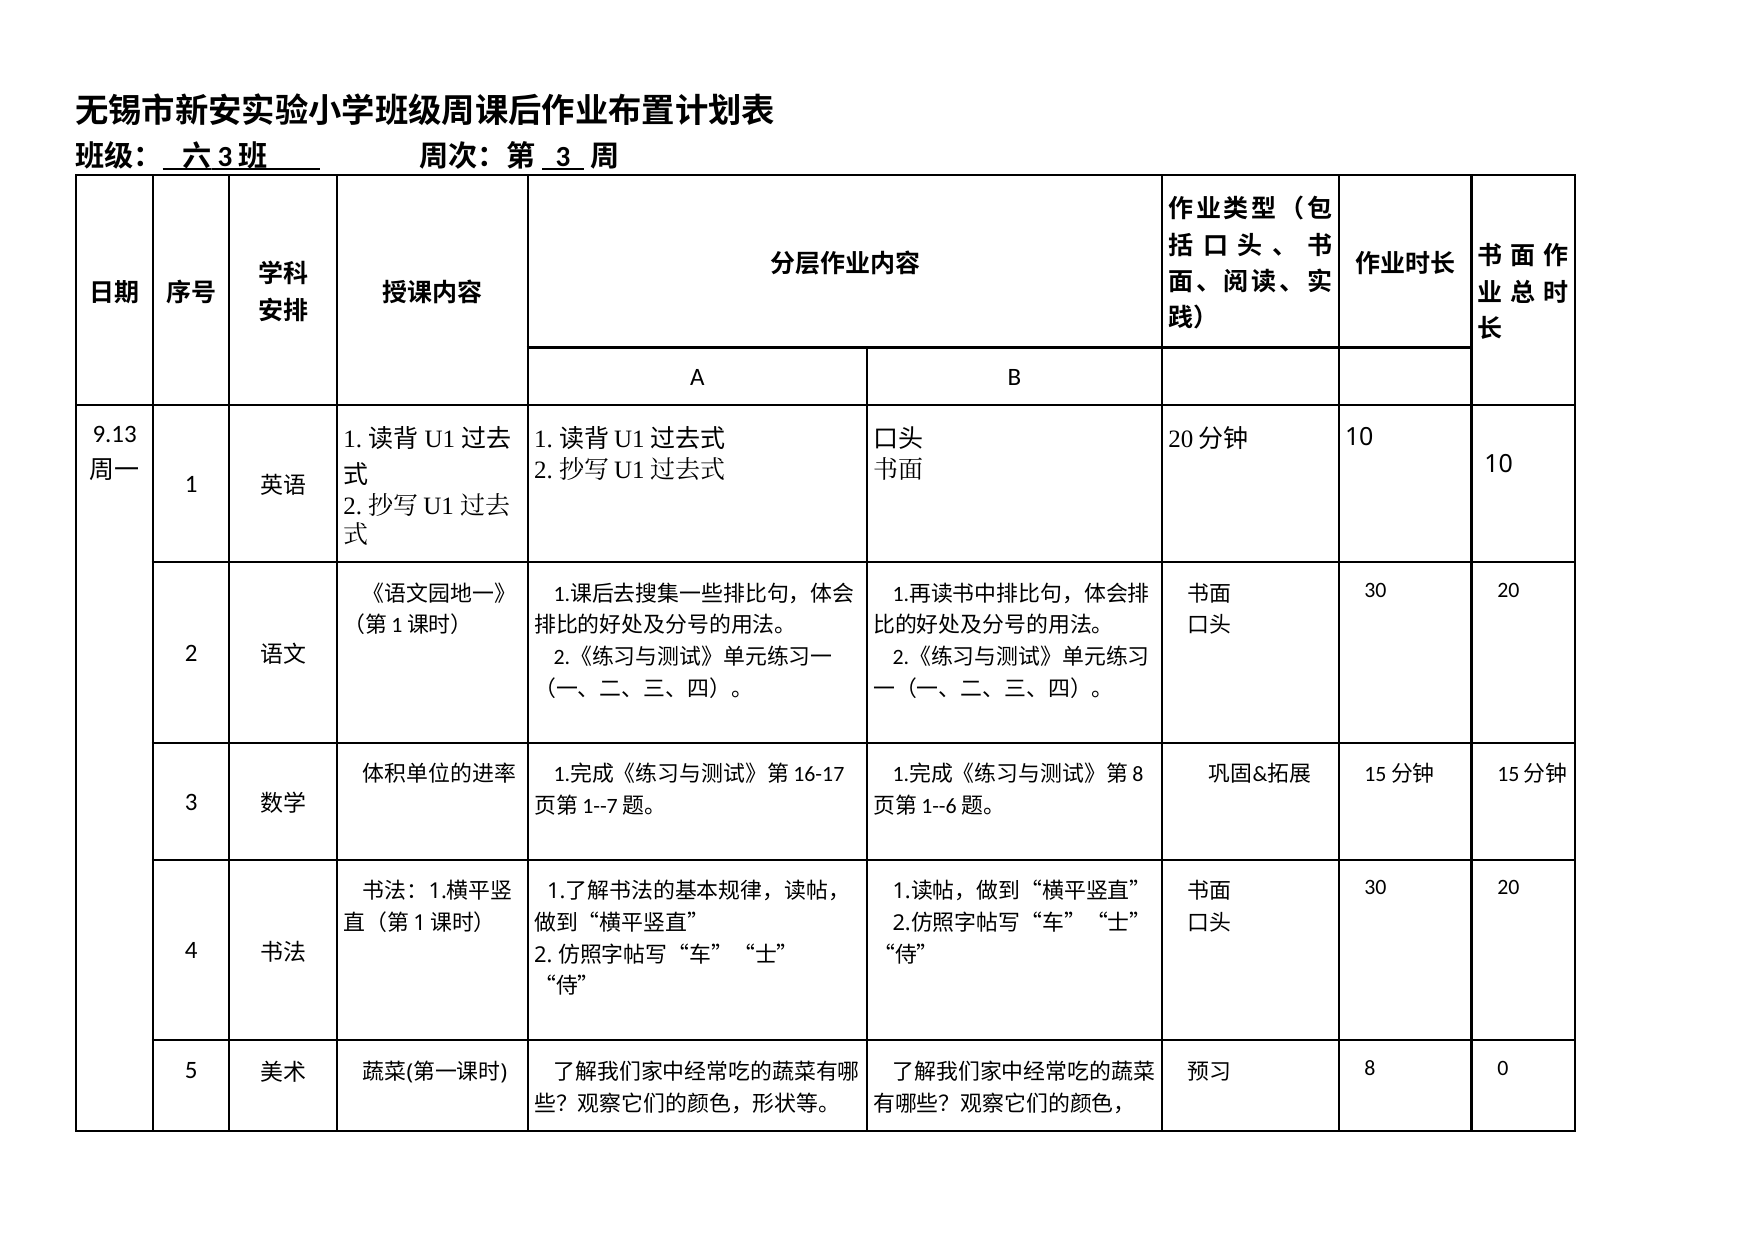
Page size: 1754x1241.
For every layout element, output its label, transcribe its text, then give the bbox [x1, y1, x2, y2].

table_cell 1.了解书法的基本规律，读帖，做到“横平竖直” 2. 仿照字帖写“车”“士”“侍” [529, 861, 866, 1039]
table_cell 蔬菜(第一课时) [338, 1041, 527, 1130]
table_cell 30 [1340, 861, 1470, 1039]
table_header 书面作业总时长 [1473, 176, 1574, 404]
table_cell 1.再读书中排比句，体会排比的好处及分号的用法。 2.《练习与测试》单元练习一（一、二、三、四）。 [868, 563, 1161, 742]
table_cell 9.13周一 [77, 406, 152, 1130]
table_header 序号 [154, 176, 228, 404]
table_cell 数学 [230, 744, 336, 859]
table_cell 20 [1473, 861, 1574, 1039]
table_cell 4 [154, 861, 228, 1039]
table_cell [868, 1041, 1161, 1130]
table_cell 20 [1473, 563, 1574, 742]
table_cell 20分钟 [1163, 406, 1338, 561]
table_cell 2 [154, 563, 228, 742]
table_cell 15分钟 [1473, 744, 1574, 859]
table_cell 书面 口头 [1163, 563, 1338, 742]
table_cell 3 [154, 744, 228, 859]
table_cell 1. 读背U1 过去式 2. 抄写U1 过去式 [529, 406, 866, 561]
table_cell 1 [154, 406, 228, 561]
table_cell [529, 1041, 866, 1130]
table_header 分层作业内容 [529, 176, 1161, 346]
table_cell 1.课后去搜集一些排比句，体会排比的好处及分号的用法。 2.《练习与测试》单元练习一（一、二、三、四）。 [529, 563, 866, 742]
table_cell 1. 读背 U1 过去式 2. 抄写U1 过去式 [338, 406, 527, 561]
table_cell 15分钟 [1340, 744, 1470, 859]
table_header 作业时长 [1340, 176, 1470, 346]
table_cell 语文 [230, 563, 336, 742]
table_cell 口头 书面 [868, 406, 1161, 561]
table_cell 5 [154, 1041, 228, 1130]
text 无锡市新安实验小学班级周课后作业布置计划表 [75, 84, 1679, 132]
table_cell 《语文园地一》（第1课时） [338, 563, 527, 742]
table_cell A [529, 349, 866, 404]
table_header 日期 [77, 176, 152, 404]
table_cell 英语 [230, 406, 336, 561]
table_cell 书法 [230, 861, 336, 1039]
table_header 学科 安排 [230, 176, 336, 404]
text 班级： 六3班 周次：第 3 周 [75, 132, 1679, 174]
table_cell 1.读帖，做到“横平竖直” 2.仿照字帖写“车”“士”“侍” [868, 861, 1161, 1039]
table_cell 1.完成《练习与测试》第8页第1--6题。 [868, 744, 1161, 859]
table_cell B [868, 349, 1161, 404]
table_cell 30 [1340, 563, 1470, 742]
table_cell 0 [1473, 1041, 1574, 1130]
table_cell [1340, 349, 1470, 404]
table_cell 8 [1340, 1041, 1470, 1130]
table_cell 1.完成《练习与测试》第16-17页第1--7题。 [529, 744, 866, 859]
table_cell 体积单位的进率 [338, 744, 527, 859]
table_header 授课内容 [338, 176, 527, 404]
table_cell 书面 口头 [1163, 861, 1338, 1039]
table_cell 预习 [1163, 1041, 1338, 1130]
table_cell [1163, 349, 1338, 404]
table_cell 书法：1.横平竖直（第1课时） [338, 861, 527, 1039]
table_cell 10 [1340, 406, 1470, 561]
table_cell 美术 [230, 1041, 336, 1130]
table_cell 10 [1473, 406, 1574, 561]
table_header 作业类型（包括口头、书面、阅读、实践） [1163, 176, 1338, 346]
table_cell 巩固&拓展 [1163, 744, 1338, 859]
